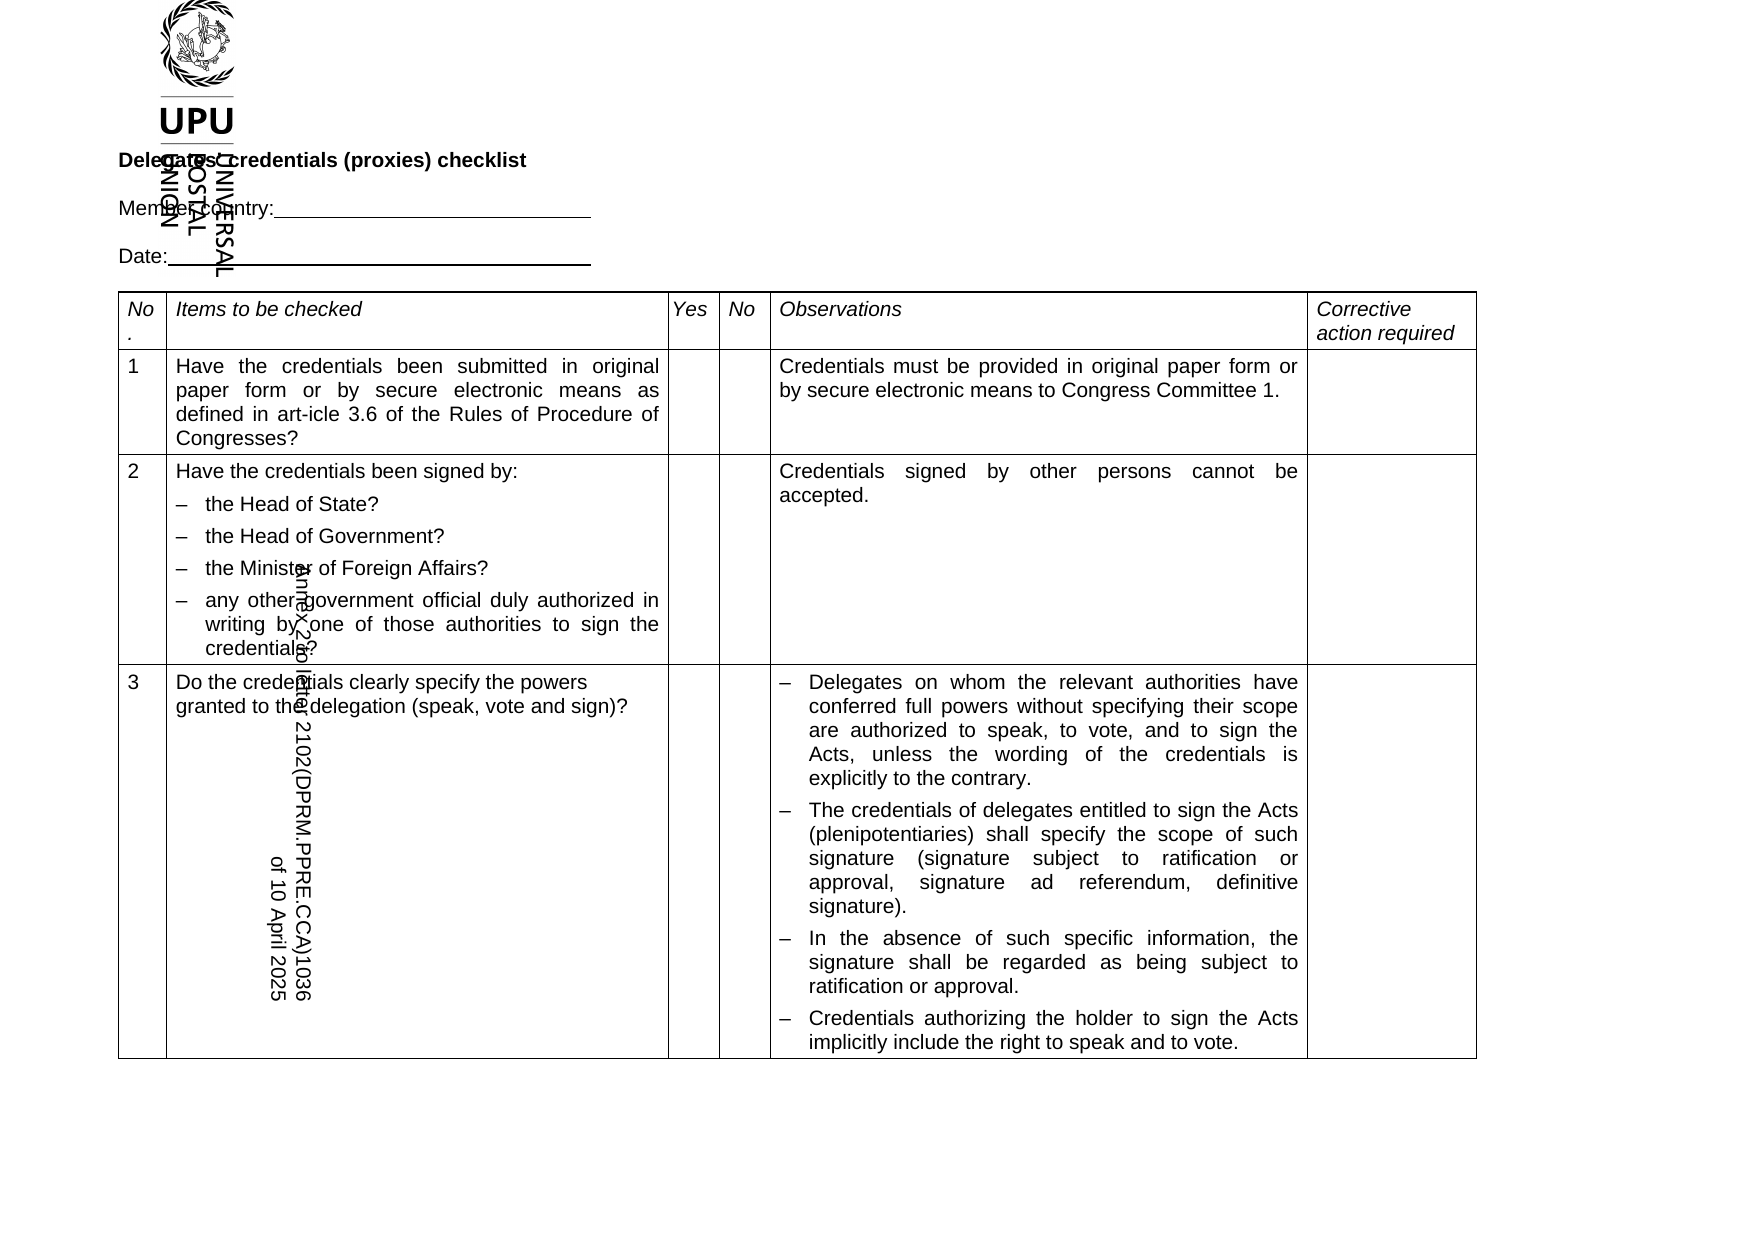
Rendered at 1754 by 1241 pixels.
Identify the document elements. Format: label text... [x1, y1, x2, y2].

table_cell Delegates on whom the relevant authorities have conferred full powers without specifying their scope are authorized to speak, to vote, and to sign the Acts, unless the wording of the credentials is explicitly to the contrary. The credentials of delegates entitled to sign the Acts (plenipotentiaries) shall specify the scope of such signature (signature subject to ratification or approval, signature ad referendum, definitive signature). In the absence of such specific information, the signature shall be regarded as being subject to ratification or approval. Credentials authorizing the holder to sign the Acts implicitly include the right to speak and to vote. [771, 665, 1307, 1058]
text Member country: [118, 196, 1476, 219]
table_cell [1308, 665, 1476, 1058]
text Date: [118, 243, 1476, 267]
table_header Yes [669, 293, 719, 349]
picture [157, 267, 237, 277]
table_cell [720, 455, 770, 664]
table_cell [669, 350, 719, 454]
table_header No. [119, 293, 166, 349]
table_cell Credentials signed by other persons cannot be accepted. [771, 455, 1307, 664]
table_cell [669, 665, 719, 1058]
table_cell [720, 350, 770, 454]
table_cell [1308, 455, 1476, 664]
text Delegates’ credentials (proxies) checklist [118, 148, 1476, 172]
picture [157, 172, 237, 196]
table_cell [1308, 350, 1476, 454]
table_header No [720, 293, 770, 349]
table_header Observations [771, 293, 1307, 349]
table_cell 1 [119, 350, 166, 454]
table_cell Credentials must be provided in original paper form or by secure electronic means to Congress Committee 1. [771, 350, 1307, 454]
table_cell Have the credentials been signed by: the Head of State? the Head of Government? the Minister of Foreign Affairs? any other government official duly authorized in writing by one of those authorities to sign the credentials? [167, 455, 668, 664]
picture [157, 0, 237, 148]
table_cell 3 [119, 665, 166, 1058]
table_cell Have the credentials been submitted in original paper form or by secure electronic means as defined in art-icle 3.6 of the Rules of Procedure of Congresses? [167, 350, 668, 454]
picture [157, 219, 237, 243]
table_cell 2 [119, 455, 166, 664]
table_cell [720, 665, 770, 1058]
table_cell Do the credentials clearly specify the powers granted to the delegation (speak, vote and sign)? [167, 665, 668, 1058]
table_header Corrective action required [1308, 293, 1476, 349]
table_cell [669, 455, 719, 664]
table_header Items to be checked [167, 293, 668, 349]
